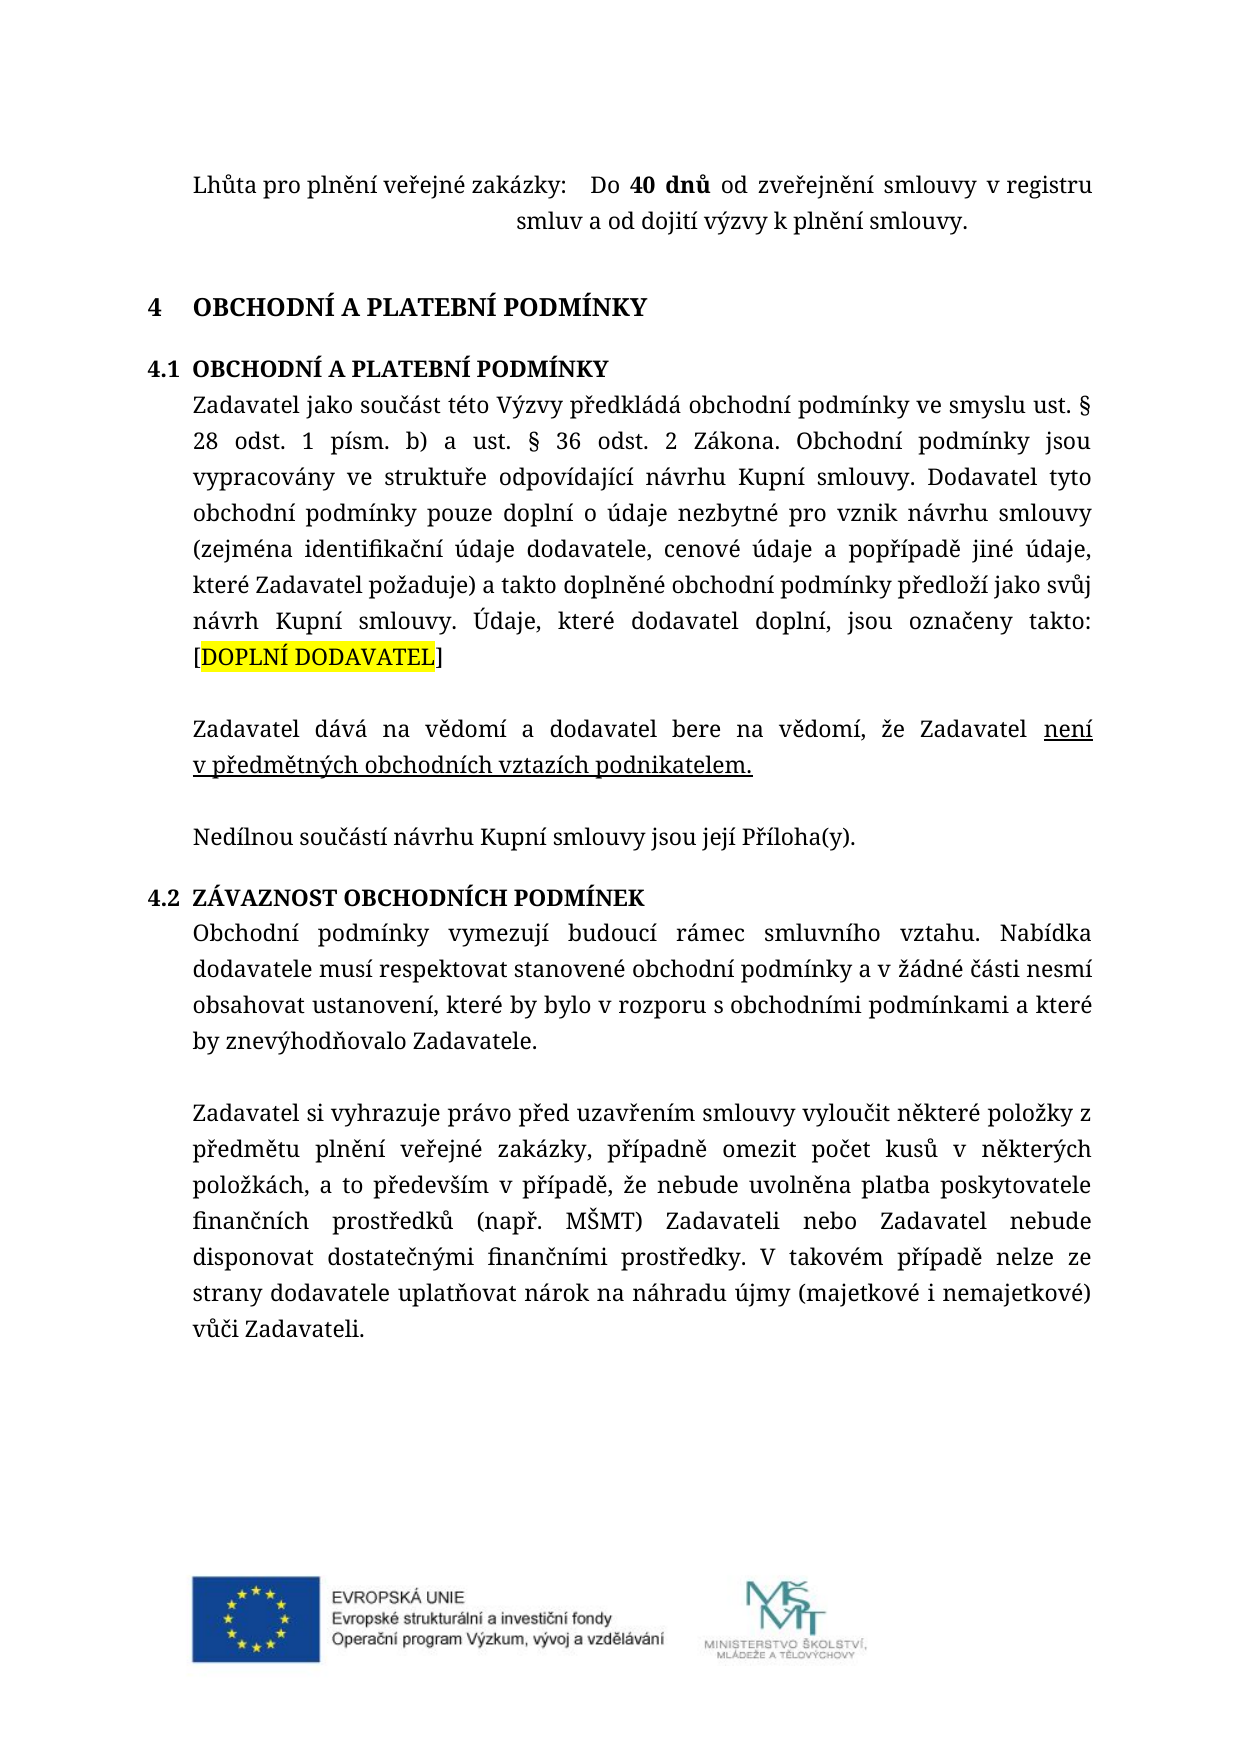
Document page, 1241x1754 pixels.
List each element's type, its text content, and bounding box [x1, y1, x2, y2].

text Zadavatel jako součást této Výzvy předkládá obchodní podmínky ve smyslu ust. § 28 odst. 1 písm. b) a ust. § 36 odst. 2 Zákona. Obchodní podmínky jsou vypracovány ve struktuře odpovídající návrhu Kupní smlouvy. Dodavatel tyto obchodní podmínky pouze doplní o údaje nezbytné pro vznik návrhu smlouvy (zejména identifikační údaje dodavatele, cenové údaje a popřípadě jiné údaje, které Zadavatel požaduje) a takto doplněné obchodní podmínky předloží jako svůj návrh Kupní smlouvy. Údaje, které dodavatel doplní, jsou označeny takto: [DOPLNÍ DODAVATEL] [193, 389, 1093, 672]
text Obchodní podmínky vymezují budoucí rámec smluvního vztahu. Nabídka dodavatele musí respektovat stanovené obchodní podmínky a v žádné části nesmí obsahovat ustanovení, které by bylo v rozporu s obchodními podmínkami a které by znevýhodňovalo Zadavatele. [192, 917, 1093, 1056]
text Zadavatel dává na vědomí a dodavatel bere na vědomí, že Zadavatel není v předmětných obchodních vztazích podnikatelem. [193, 713, 1093, 780]
text Lhůta pro plnění veřejné zakázky: Do 40 dnů od zveřejnění smlouvy v registru smluv a od dojití výzvy k plnění smlouvy. [193, 169, 1093, 236]
subtitle OBCHODNÍ A PLATEBNÍ PODMÍNKY [148, 289, 1093, 323]
text Zadavatel si vyhrazuje právo před uzavřením smlouvy vyloučit některé položky z předmětu plnění veřejné zakázky, případně omezit počet kusů v některých položkách, a to především v případě, že nebude uvolněna platba poskytovatele finančních prostředků (např. MŠMT) Zadavateli nebo Zadavatel nebude disponovat dostatečnými finančními prostředky. V takovém případě nelze ze strany dodavatele uplatňovat nárok na náhradu újmy (majetkové i nemajetkové) vůči Zadavateli. [192, 1097, 1093, 1344]
subtitle ZÁVAZNOST OBCHODNÍCH PODMÍNEK [148, 881, 1093, 913]
text Nedílnou součástí návrhu Kupní smlouvy jsou její Příloha(y). [193, 821, 1093, 852]
picture [147, 1535, 904, 1705]
subtitle OBCHODNÍ A PLATEBNÍ PODMÍNKY [147, 353, 1093, 384]
